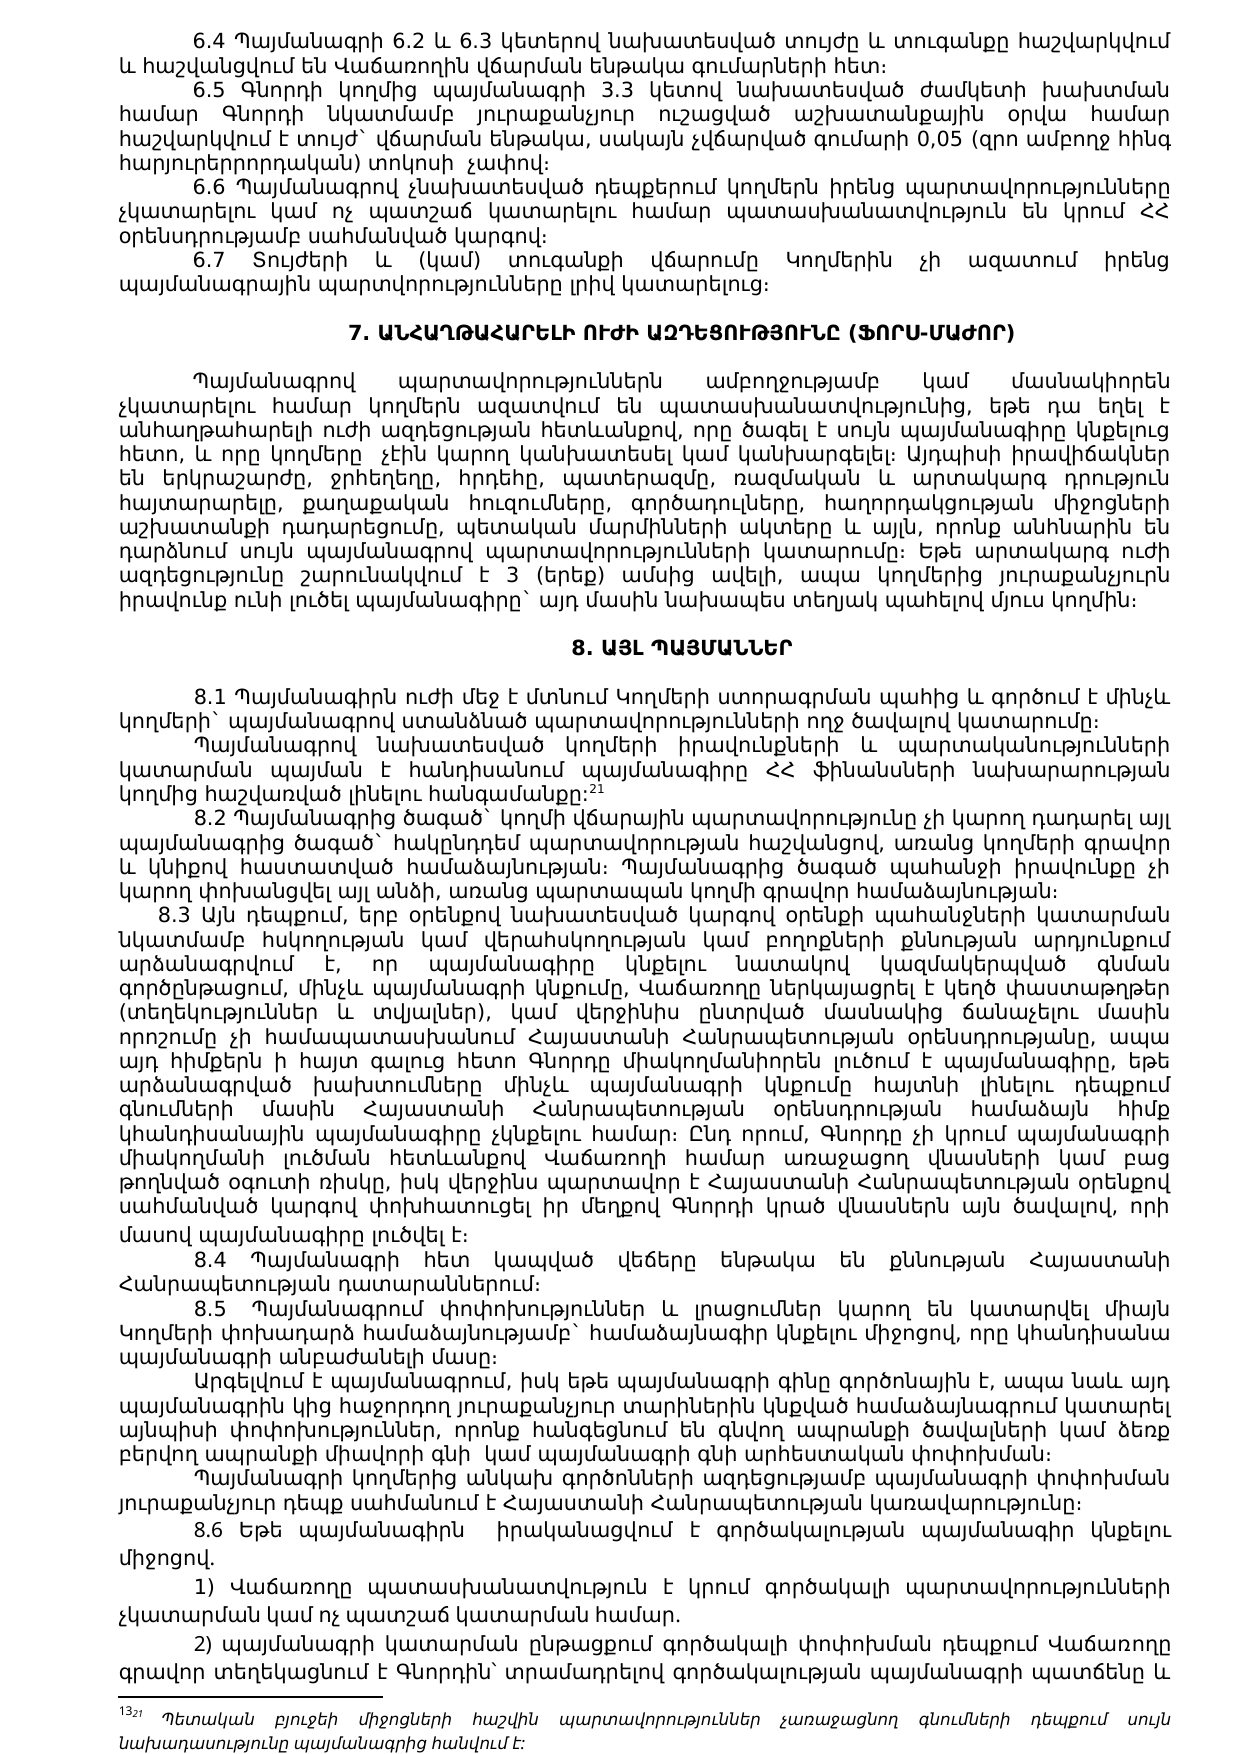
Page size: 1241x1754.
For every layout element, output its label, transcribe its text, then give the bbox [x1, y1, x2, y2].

text 8. ԱՅԼ ՊԱՅՄԱՆՆԵՐ [118, 636, 1171, 661]
text 1) Վաճառողը պատասխանատվություն է կրում գործակալի պարտավորությունների չկատարման կամ ոչ պատշաճ կատարման համար. [118, 1572, 1171, 1629]
text 8.5 Պայմանագրում փոփոխություններ և լրացումներ կարող են կատարվել միայն Կողմերի փոխադարձ համաձայնությամբ` համաձայնագիր կնքելու միջոցով, որը կհանդիսանա պայմանագրի անբաժանելի մասը։ [118, 1297, 1171, 1369]
text Պայմանագրով նախատեսված կողմերի իրավունքների և պարտականությունների կատարման պայման է հանդիսանում պայմանագիրը ՀՀ ֆինանսների նախարարության կողմից հաշվառված լինելու հանգամանքը:2133 [118, 733, 1171, 806]
text 8.4 Պայմանագրի հետ կապված վեճերը ենթակա են քննության Հայաստանի Հանրապետության դատարաններում։ [118, 1248, 1171, 1297]
text 8.2 Պայմանագրից ծագած` կողմի վճարային պարտավորությունը չի կարող դադարել այլ պայմանագրից ծագած` հակընդդեմ պարտավորության հաշվանցով, առանց կողմերի գրավոր և կնիքով հաստատված համաձայնության։ Պայմանագրից ծագած պահանջի իրավունքը չի կարող փոխանցվել այլ անձի, առանց պարտապան կողմի գրավոր համաձայնության։ [118, 806, 1171, 903]
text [118, 1629, 1171, 1686]
text 6.4 Պայմանագրի 6.2 և 6.3 կետերով նախատեսված տույժը և տուգանքը հաշվարկվում և հաշվանցվում են Վաճառողին վճարման ենթակա գումարների հետ։ [118, 29, 1171, 78]
text 6.5 Գնորդի կողմից պայմանագրի 3.3 կետով նախատեսված ժամկետի խախտման համար Գնորդի նկատմամբ յուրաքանչյուր ուշացված աշխատանքային օրվա համար հաշվարկվում է տույժ` վճարման ենթակա, սակայն չվճարված գումարի 0,05 (զրո ամբողջ հինգ հարյուրերրորդական) տոկոսի չափով։ [118, 78, 1171, 175]
text 6.7 Տույժերի և (կամ) տուգանքի վճարումը Կողմերին չի ազատում իրենց պայմանագրային պարտվորությունները լրիվ կատարելուց։ [118, 248, 1171, 297]
text 8.3 Այն դեպքում, երբ օրենքով նախատեսված կարգով օրենքի պահանջների կատարման նկատմամբ հսկողության կամ վերահսկողության կամ բողոքների քննության արդյունքում արձանագրվում է, որ պայմանագիրը կնքելու նատակով կազմակերպված գնման գործընթացում, մինչև պայմանագրի կնքումը, Վաճառողը ներկայացրել է կեղծ փաստաթղթեր (տեղեկություններ և տվյալներ), կամ վերջինիս ընտրված մասնակից ճանաչելու մասին որոշումը չի համապատասխանում Հայաստանի Հանրապետության օրենսդրությանը, ապա այդ հիմքերն ի հայտ գալուց հետո Գնորդը միակողմանիորեն լուծում է պայմանագիրը, եթե արձանագրված խախտումները մինչև պայմանագրի կնքումը հայտնի լինելու դեպքում գնումների մասին Հայաստանի Հանրապետության օրենսդրության համաձայն հիմք կհանդիսանային պայմանագիրը չկնքելու համար։ Ընդ որում, Գնորդը չի կրում պայմանագրի միակողմանի լուծման հետևանքով Վաճառողի համար առաջացող վնասների կամ բաց թողնված օգուտի ռիսկը, իսկ վերջինս պարտավոր է Հայաստանի Հանրապետության օրենքով սահմանված կարգով փոխհատուցել իր մեղքով Գնորդի կրած վնասներն այն ծավալով, որի մասով պայմանագիրը լուծվել է։ [118, 903, 1171, 1248]
text 6.6 Պայմանագրով չնախատեսված դեպքերում կողմերն իրենց պարտավորությունները չկատարելու կամ ոչ պատշաճ կատարելու համար պատասխանատվություն են կրում ՀՀ օրենսդրությամբ սահմանված կարգով։ [118, 175, 1171, 248]
text 8.1 Պայմանագիրն ուժի մեջ է մտնում Կողմերի ստորագրման պահից և գործում է մինչև կողմերի` պայմանագրով ստանձնած պարտավորությունների ողջ ծավալով կատարումը։ [118, 685, 1171, 733]
text Արգելվում է պայմանագրում, իսկ եթե պայմանագրի գինը գործոնային է, ապա նաև այդ պայմանագրին կից հաջորդող յուրաքանչյուր տարիներին կնքված համաձայնագրում կատարել այնպիսի փոփոխություններ, որոնք հանգեցնում են գնվող ապրանքի ծավալների կամ ձեռք բերվող ապրանքի միավորի գնի կամ պայմանագրի գնի արհեստական փոփոխման։ [118, 1369, 1171, 1466]
text 7. ԱՆՀԱՂԹԱՀԱՐԵԼԻ ՈՒԺԻ ԱԶԴԵՑՈՒԹՅՈՒՆԸ (ՖՈՐՍ-ՄԱԺՈՐ) [118, 321, 1171, 345]
text 8.6 Եթե պայմանագիրն իրականացվում է գործակալության պայմանագիր կնքելու միջոցով. [118, 1515, 1171, 1572]
text Պայմանագրի կողմերից անկախ գործոնների ազդեցությամբ պայմանագրի փոփոխման յուրաքանչյուր դեպք սահմանում է Հայաստանի Հանրապետության կառավարությունը։ [118, 1466, 1171, 1515]
text Պայմանագրով պարտավորություններն ամբողջությամբ կամ մասնակիորեն չկատարելու համար կողմերն ազատվում են պատասխանատվությունից, եթե դա եղել է անհաղթահարելի ուժի ազդեցության հետևանքով, որը ծագել է սույն պայմանագիրը կնքելուց հետո, և որը կողմերը չէին կարող կանխատեսել կամ կանխարգելել։ Այդպիսի իրավիճակներ են երկրաշարժը, ջրհեղեղը, հրդեհը, պատերազմը, ռազմական և արտակարգ դրություն հայտարարելը, քաղաքական հուզումները, գործադուլները, հաղորդակցության միջոցների աշխատանքի դադարեցումը, պետական մարմինների ակտերը և այլն, որոնք անհնարին են դարձնում սույն պայմանագրով պարտավորությունների կատարումը։ Եթե արտակարգ ուժի ազդեցությունը շարունակվում է 3 (երեք) ամսից ավելի, ապա կողմերից յուրաքանչյուրն իրավունք ունի լուծել պայմանագիրը` այդ մասին նախապես տեղյակ պահելով մյուս կողմին։ [118, 369, 1171, 612]
